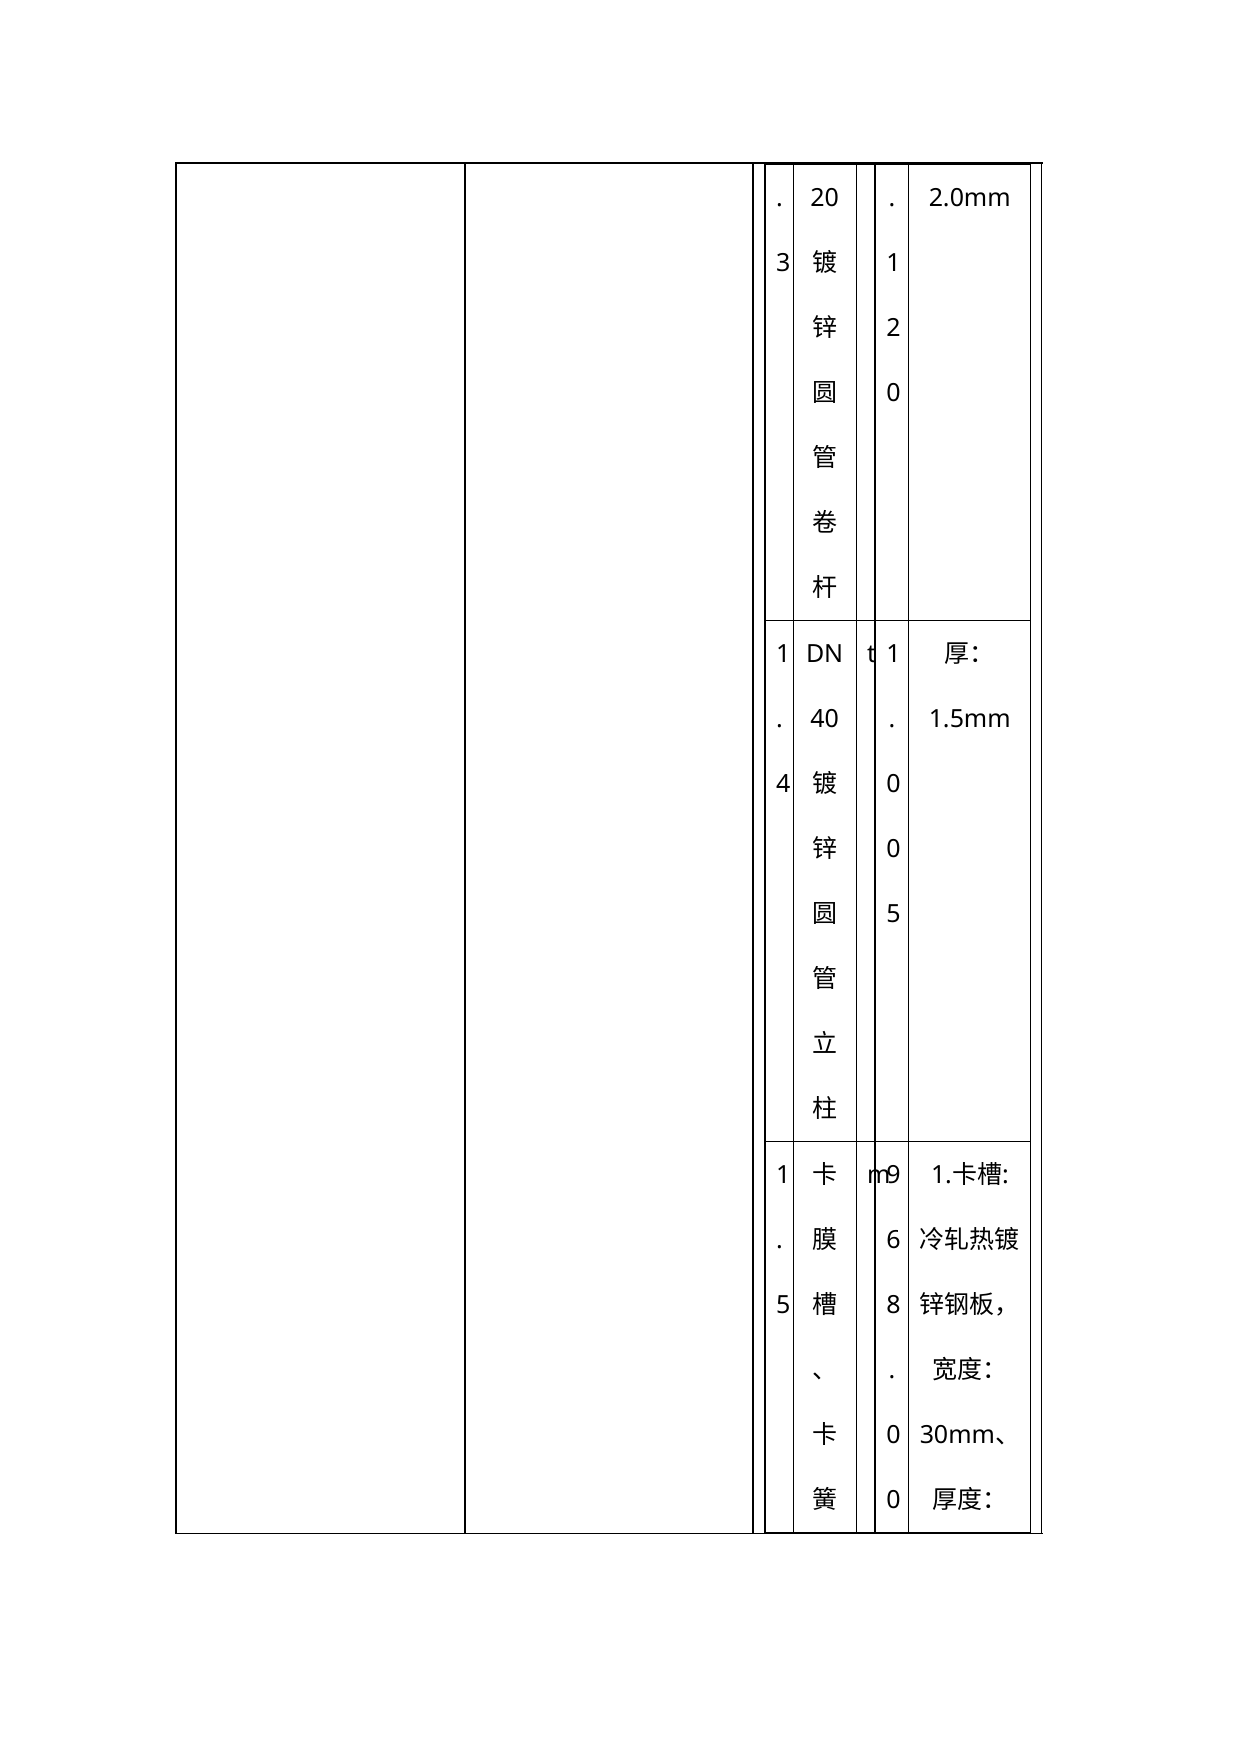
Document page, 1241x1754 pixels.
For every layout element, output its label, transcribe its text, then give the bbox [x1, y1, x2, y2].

table_cell [766, 1142, 793, 1532]
table_cell [857, 621, 874, 1141]
table_cell [857, 165, 874, 620]
table_cell [876, 1142, 908, 1532]
table_cell [876, 621, 908, 1141]
table_cell [876, 165, 908, 620]
table_cell 1 [177, 164, 464, 1533]
table_cell [909, 621, 1030, 1141]
table_cell [766, 165, 793, 620]
table_cell [754, 164, 764, 1533]
table_cell [766, 621, 793, 1141]
table_cell [794, 1142, 856, 1532]
table_cell [1031, 164, 1041, 1533]
table_cell [909, 1142, 1030, 1532]
table_cell [794, 165, 856, 620]
table_cell [466, 164, 752, 1533]
table_cell [794, 621, 856, 1141]
table_cell [909, 165, 1030, 620]
table_cell [857, 1142, 874, 1532]
